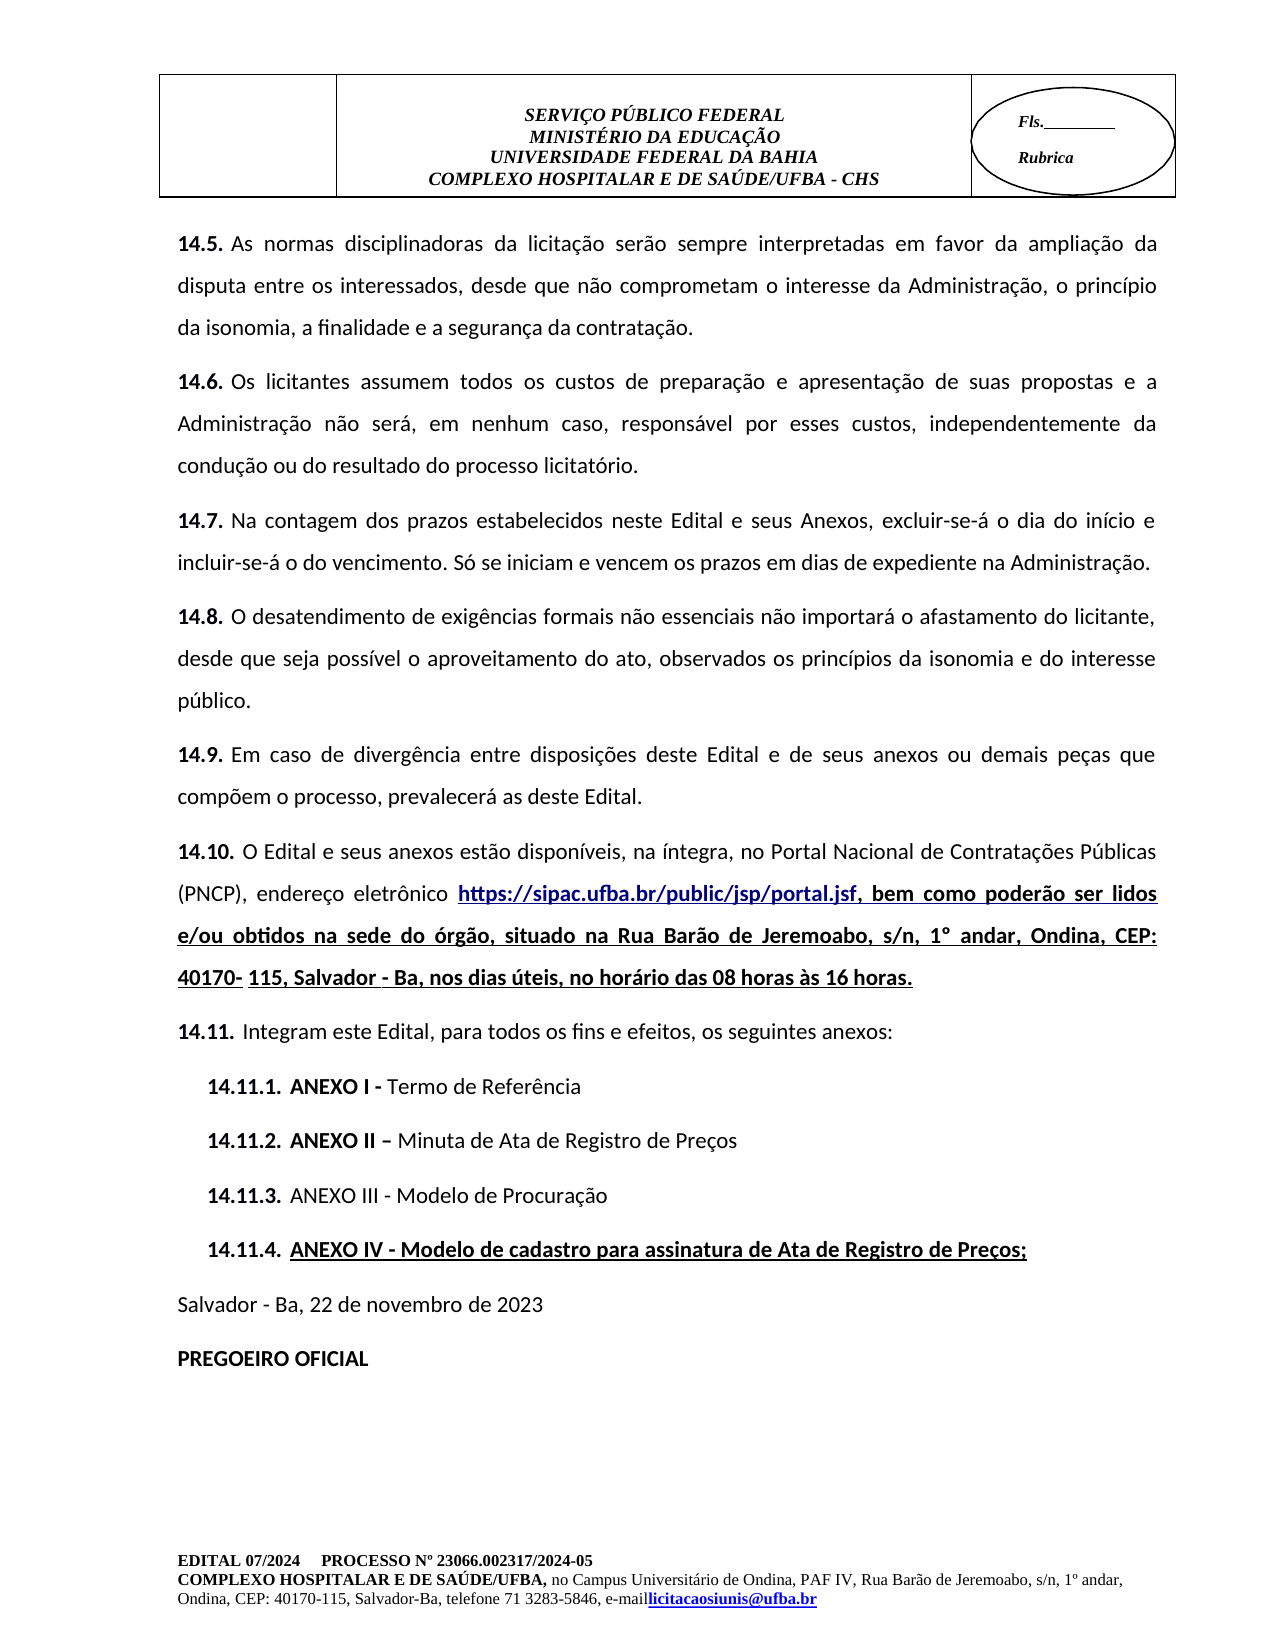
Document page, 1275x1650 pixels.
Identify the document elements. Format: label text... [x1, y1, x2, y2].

list Os licitantes assumem todos os custos de preparação e apresentação de suas propostas e a Administração não será, em nenhum caso, responsável por esses custos, independentemente da condução ou do resultado do processo licitatório. [177, 367, 1157, 479]
list ANEXO III - Modelo de Procuração [207, 1181, 1244, 1209]
list O Edital e seus anexos estão disponíveis, na íntegra, no Portal Nacional de Contratações Públicas (PNCP), endereço eletrônico https://sipac.ufba.br/public/jsp/portal.jsf, bem como poderão ser lidos e/ou obtidos na sede do órgão, situado na Rua Barão de Jeremoabo, s/n, 1º andar, Ondina, CEP: 40170- 115, Salvador - Ba, nos dias úteis, no horário das 08 horas às 16 horas. [177, 837, 1158, 991]
text PREGOEIRO OFICIAL [177, 1344, 1244, 1372]
text Salvador - Ba, 22 de novembro de 2023 [177, 1290, 1244, 1318]
list Na contagem dos prazos estabelecidos neste Edital e seus Anexos, excluir-se-á o dia do início e incluir-se-á o do vencimento. Só se iniciam e vencem os prazos em dias de expediente na Administração. [177, 506, 1158, 576]
list Em caso de divergência entre disposições deste Edital e de seus anexos ou demais peças que compõem o processo, prevalecerá as deste Edital. [177, 740, 1157, 810]
list As normas disciplinadoras da licitação serão sempre interpretadas em favor da ampliação da disputa entre os interessados, desde que não comprometam o interesse da Administração, o princípio da isonomia, a finalidade e a segurança da contratação. [177, 229, 1158, 341]
list Integram este Edital, para todos os fins e efeitos, os seguintes anexos: [177, 1017, 1244, 1045]
list ANEXO I - Termo de Referência [207, 1072, 1244, 1100]
subtitle ANEXO IV - Modelo de cadastro para assinatura de Ata de Registro de Preços; [207, 1235, 1244, 1263]
list O desatendimento de exigências formais não essenciais não importará o afastamento do licitante, desde que seja possível o aproveitamento do ato, observados os princípios da isonomia e do interesse público. [177, 602, 1157, 714]
list ANEXO II – Minuta de Ata de Registro de Preços [207, 1126, 1244, 1154]
